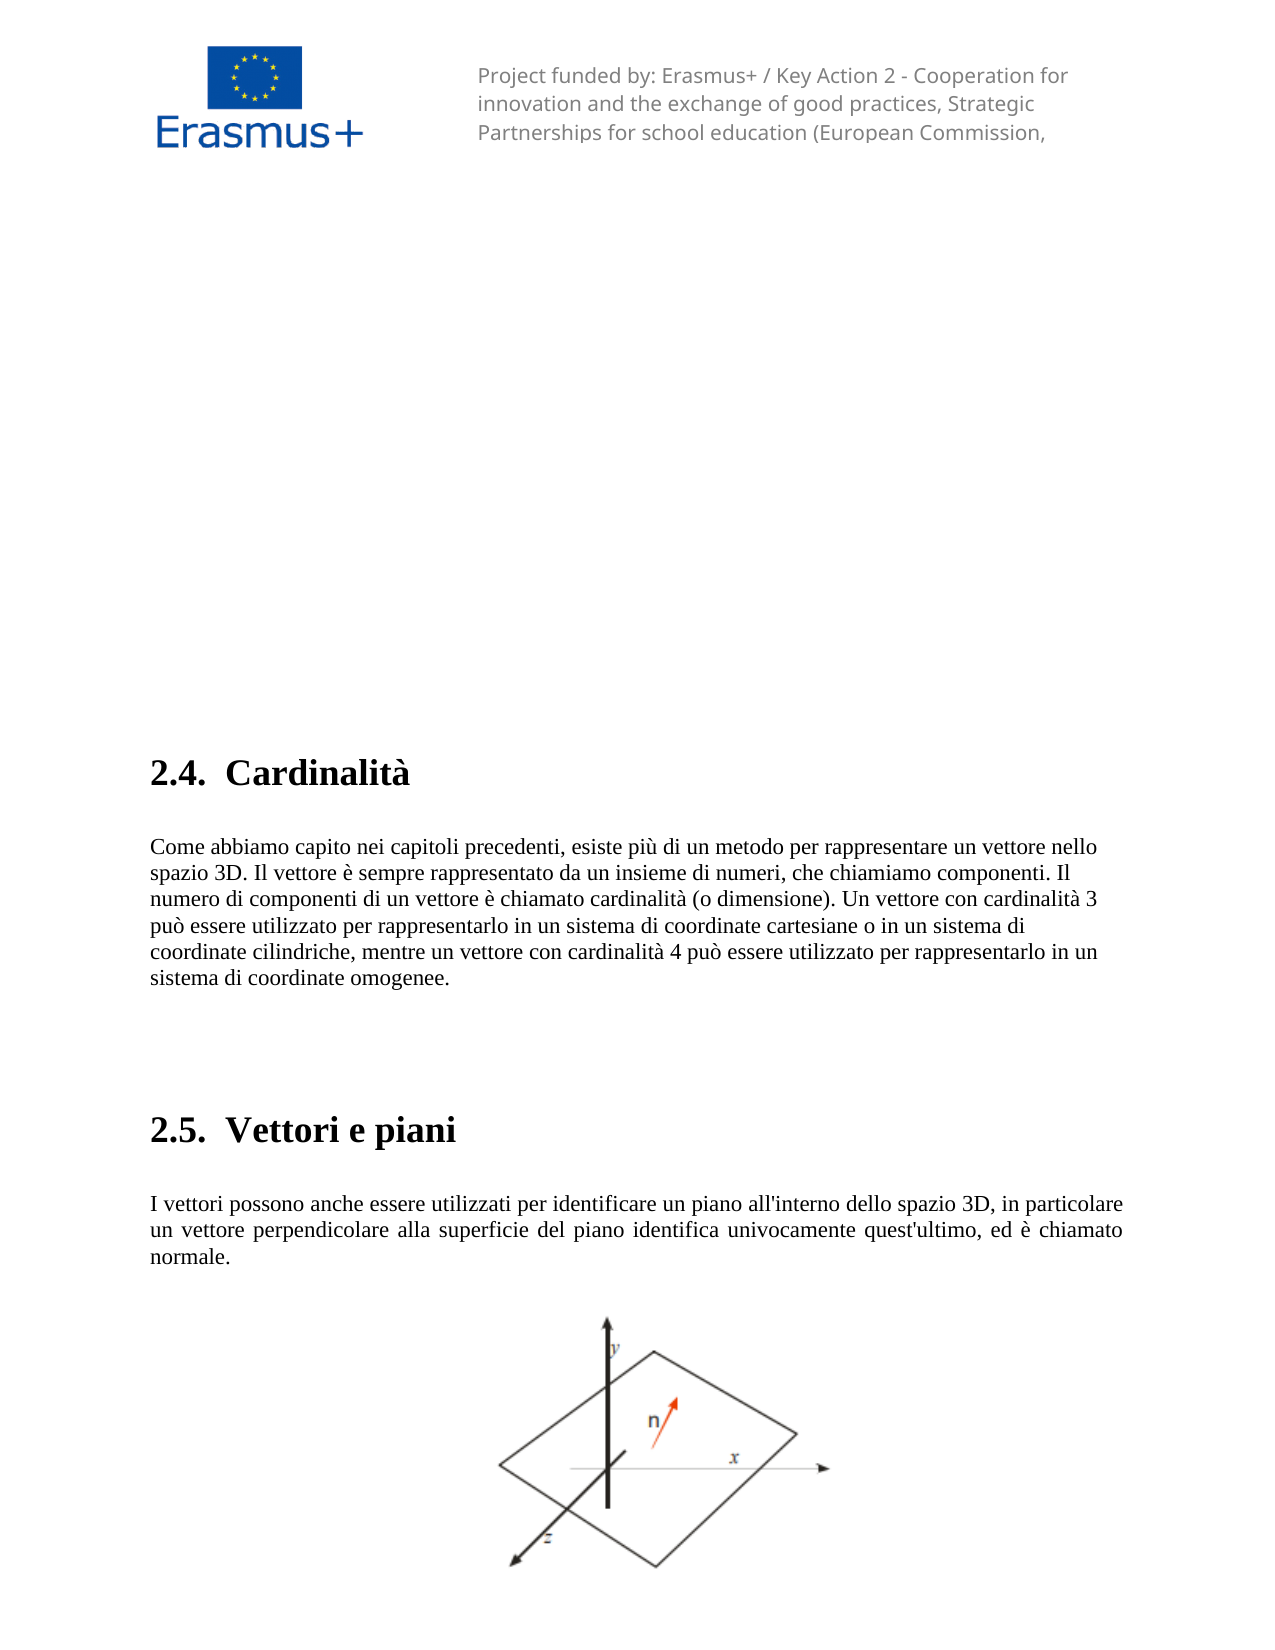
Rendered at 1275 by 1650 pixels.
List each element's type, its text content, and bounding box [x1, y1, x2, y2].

subtitle Vettori e piani [150, 1107, 1125, 1151]
subtitle Cardinalità [150, 750, 1125, 793]
picture [150, 28, 366, 150]
text I vettori possono anche essere utilizzati per identificare un piano all'interno dello spazio 3D, in particolare un vettore perpendicolare alla superficie del piano identifica univocamente quest'ultimo, ed è chiamato normale. [150, 1190, 1125, 1269]
text Come abbiamo capito nei capitoli precedenti, esiste più di un metodo per rappresentare un vettore nello spazio 3D. Il vettore è sempre rappresentato da un insieme di numeri, che chiamiamo componenti. Il numero di componenti di un vettore è chiamato cardinalità (o dimensione). Un vettore con cardinalità 3 può essere utilizzato per rappresentarlo in un sistema di coordinate cartesiane o in un sistema di coordinate cilindriche, mentre un vettore con cardinalità 4 può essere utilizzato per rappresentarlo in un sistema di coordinate omogenee. [150, 833, 1125, 991]
picture [411, 1282, 897, 1581]
